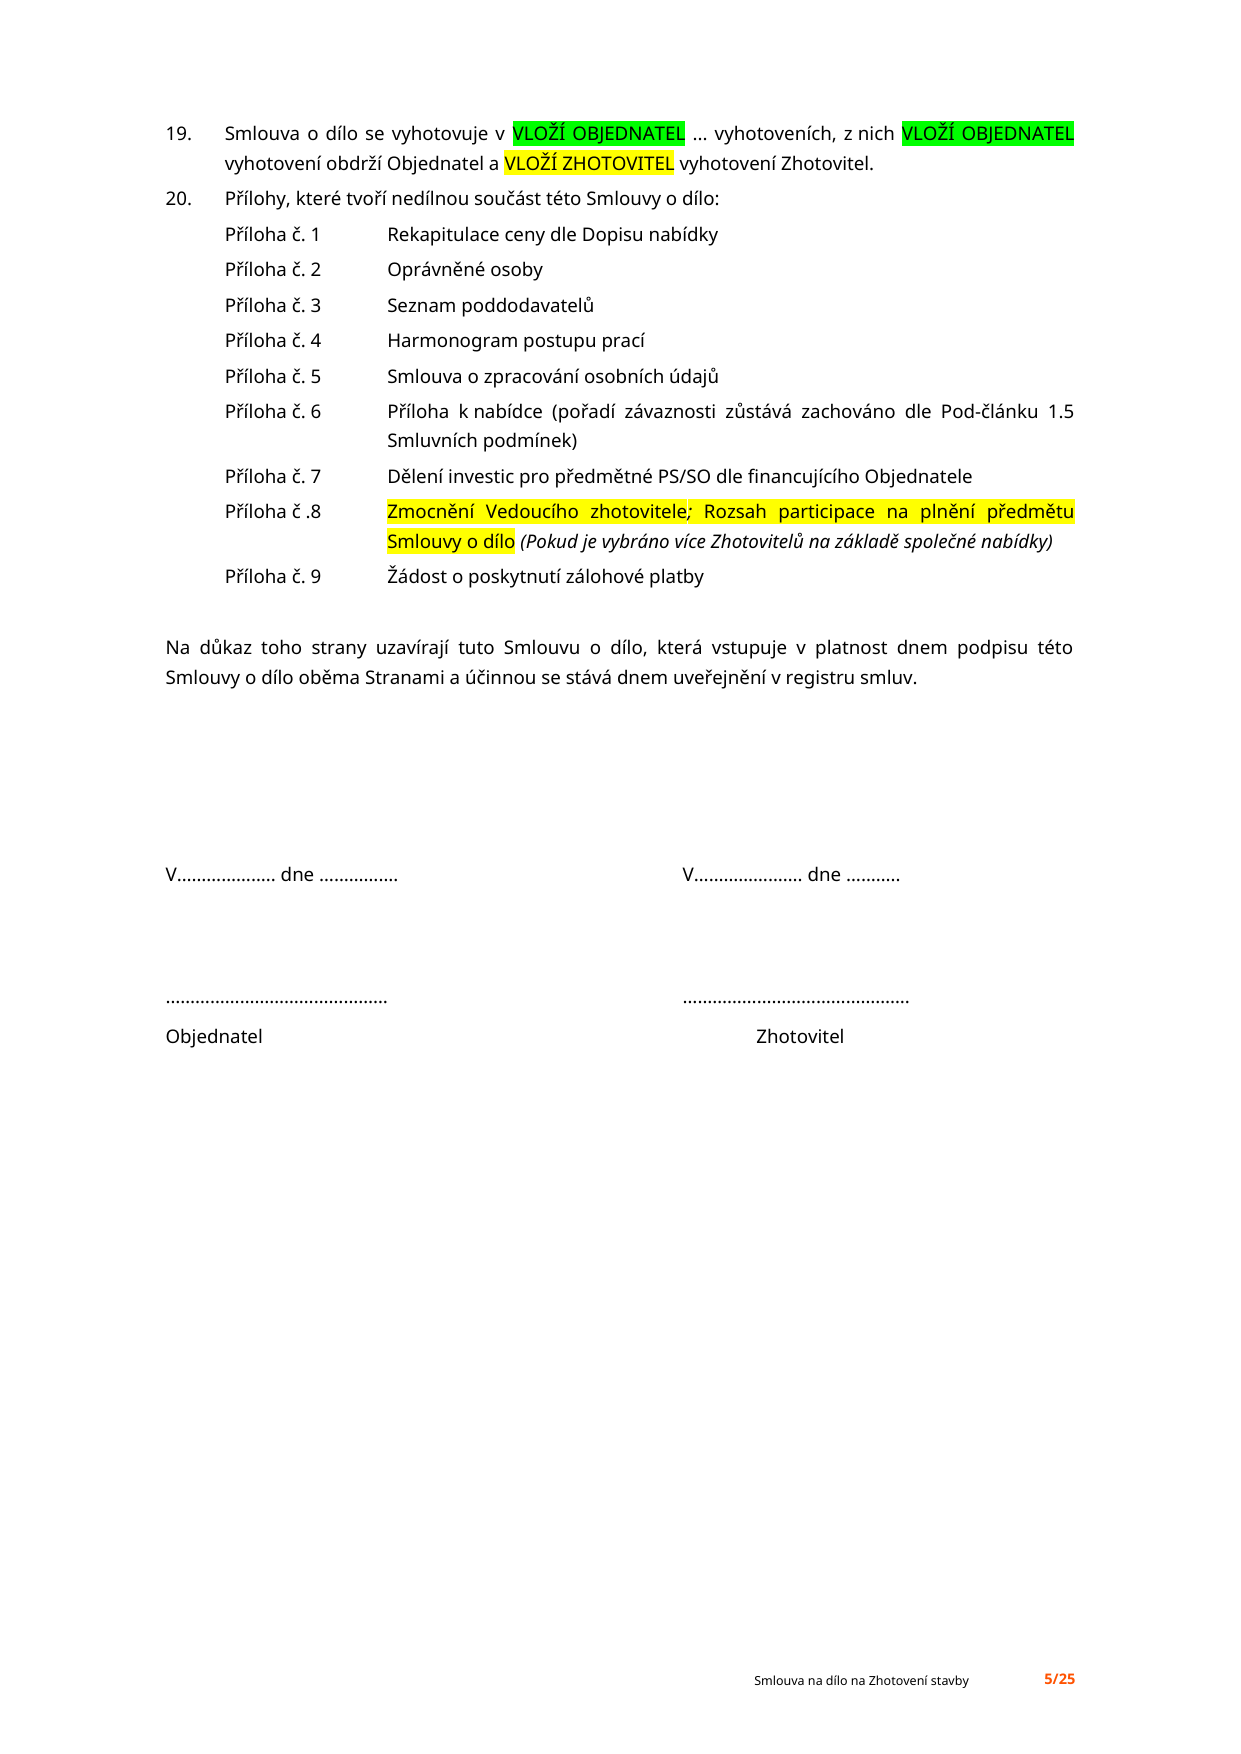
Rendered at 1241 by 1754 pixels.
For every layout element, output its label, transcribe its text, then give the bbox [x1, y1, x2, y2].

list Příloha č. 9 Žádost o poskytnutí zálohové platby [224, 564, 1075, 589]
list Na důkaz toho strany uzavírají tuto Smlouvu o dílo, která vstupuje v platnost dnem podpisu této Smlouvy o dílo oběma Stranami a účinnou se stává dnem uveřejnění v registru smluv. [165, 635, 1075, 689]
list Příloha č. 1 Rekapitulace ceny dle Dopisu nabídky [224, 221, 1075, 246]
list Příloha č. 2 Oprávněné osoby [224, 256, 1075, 282]
list Příloha č. 3 Seznam poddodavatelů [224, 292, 1075, 317]
list Příloha č. 6 Příloha k nabídce (pořadí závaznosti zůstává zachováno dle Pod-článku 1.5 Smluvních podmínek) [224, 398, 1075, 453]
text Objednatel Zhotovitel [165, 1024, 1075, 1049]
text V……………….. dne ……………. V…………………. dne ……….. [165, 862, 1075, 887]
list Příloha č. 7 Dělení investic pro předmětné PS/SO dle financujícího Objednatele [224, 463, 1075, 489]
list Smlouva o dílo se vyhotovuje v VLOŽÍ OBJEDNATEL ... vyhotoveních, z nich VLOŽÍ OBJEDNATEL vyhotovení obdrží Objednatel a VLOŽÍ ZHOTOVITEL vyhotovení Zhotovitel. [165, 121, 1075, 175]
text ……………………………………… ………………………………………. [165, 983, 1075, 1009]
list Přílohy, které tvoří nedílnou součást této Smlouvy o dílo: [165, 185, 1075, 211]
list Příloha č. 4 Harmonogram postupu prací [224, 327, 1075, 353]
list Příloha č .8 Zmocnění Vedoucího zhotovitele; Rozsah participace na plnění předmětu Smlouvy o dílo (Pokud je vybráno více Zhotovitelů na základě společné nabídky) [224, 499, 1075, 554]
list Příloha č. 5 Smlouva o zpracování osobních údajů [224, 363, 1075, 388]
